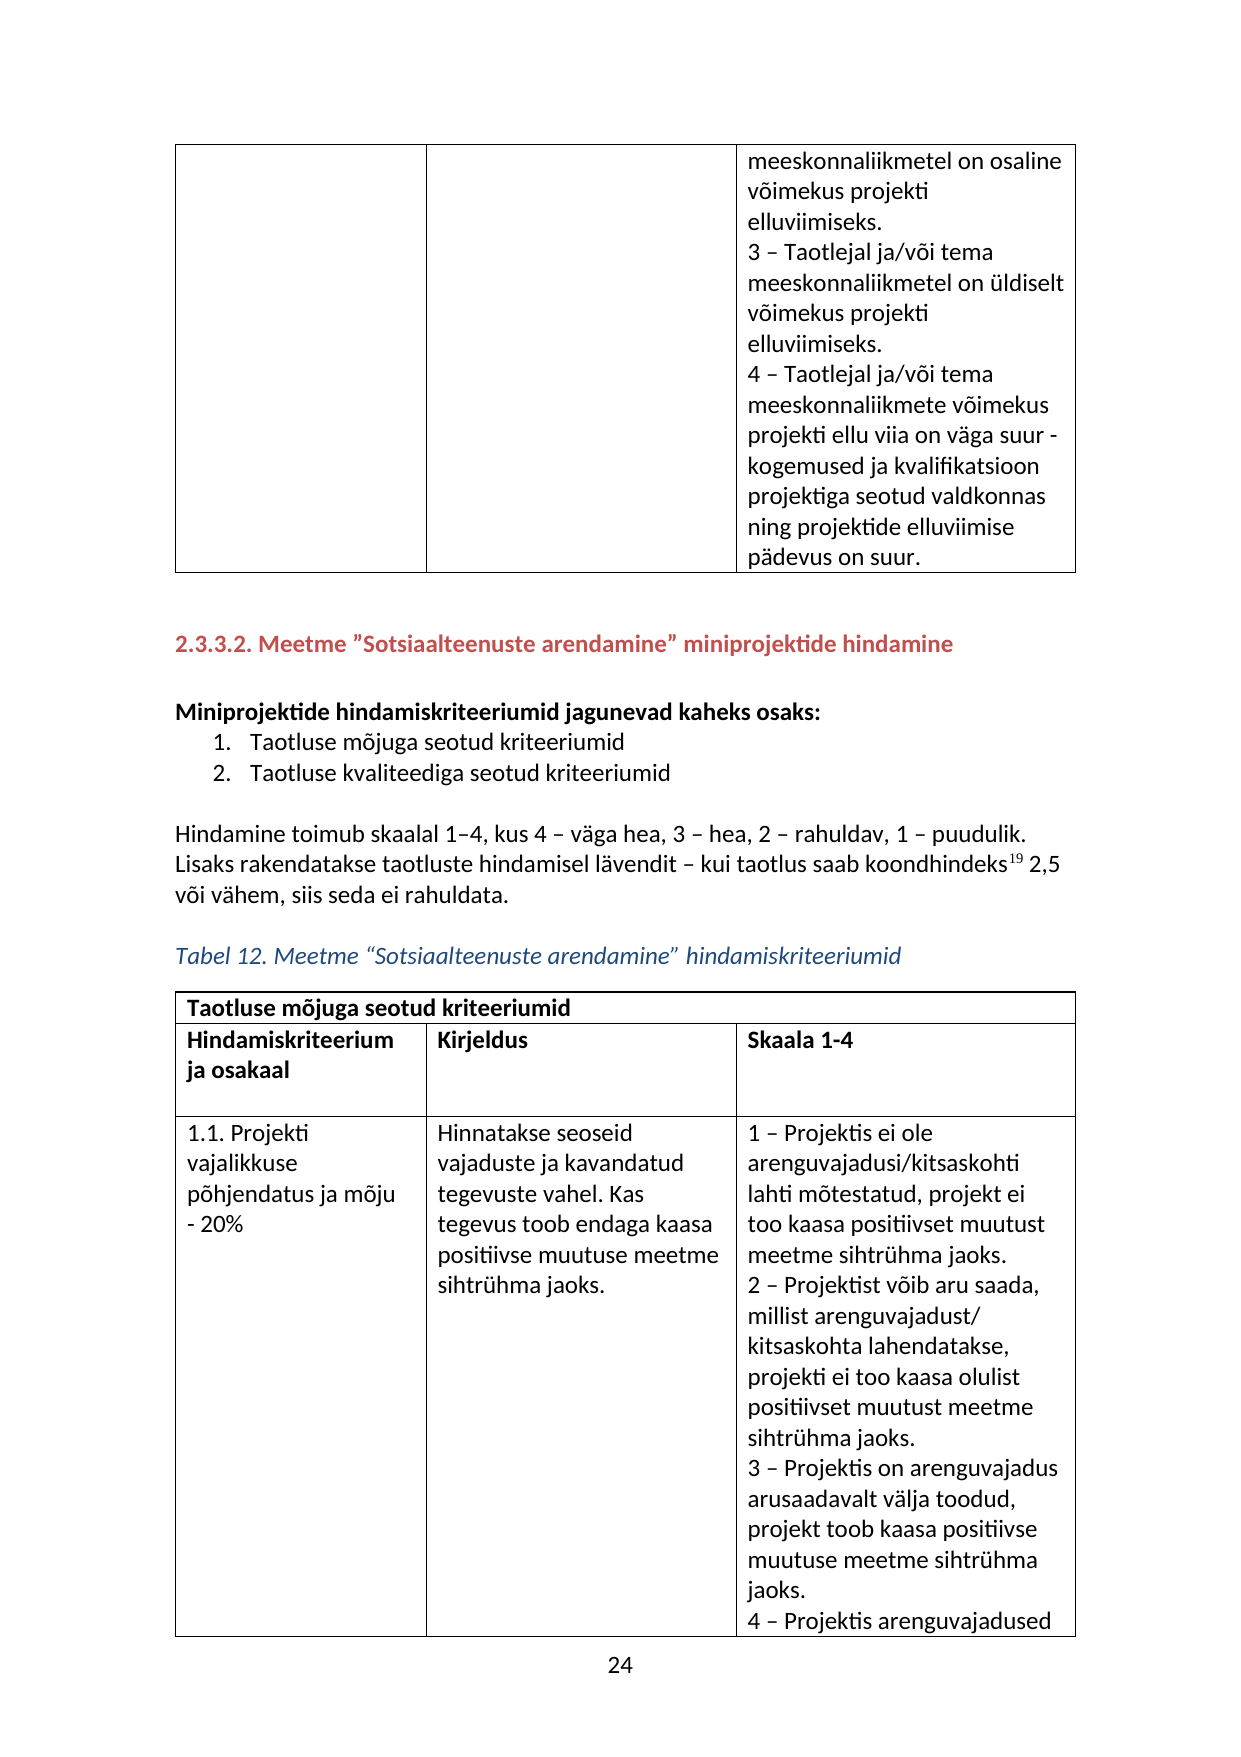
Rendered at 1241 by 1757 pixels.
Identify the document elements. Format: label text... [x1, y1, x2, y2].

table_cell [176, 145, 426, 572]
list Taotluse mõjuga seotud kriteeriumid [212, 726, 1065, 757]
table_header Taotluse mõjuga seotud kriteeriumid [176, 993, 1075, 1023]
list Taotluse kvaliteediga seotud kriteeriumid [212, 757, 1065, 787]
subtitle 2.3.3.2. Meetme ”Sotsiaalteenuste arendamine” miniprojektide hindamine [175, 629, 1065, 659]
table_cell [176, 1117, 426, 1636]
table_cell Kirjeldus [427, 1024, 736, 1116]
text Hindamine toimub skaalal 1–4, kus 4 – väga hea, 3 – hea, 2 – rahuldav, 1 – puudulik. Lisaks rakendatakse taotluste hindamisel lävendit – kui taotlus saab koondhindeks19 2,5 või vähem, siis seda ei rahuldata. [175, 818, 1065, 909]
table_cell Skaala 1-4 [737, 1024, 1075, 1116]
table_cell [737, 1117, 1075, 1636]
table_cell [427, 1117, 736, 1636]
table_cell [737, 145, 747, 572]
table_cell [427, 145, 736, 572]
table_cell Hindamiskriteerium ja osakaal [176, 1024, 426, 1116]
text Tabel 12. Meetme “Sotsiaalteenuste arendamine” hindamiskriteeriumid [175, 940, 1065, 971]
text Miniprojektide hindamiskriteeriumid jagunevad kaheks osaks: [175, 696, 1065, 726]
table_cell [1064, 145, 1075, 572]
